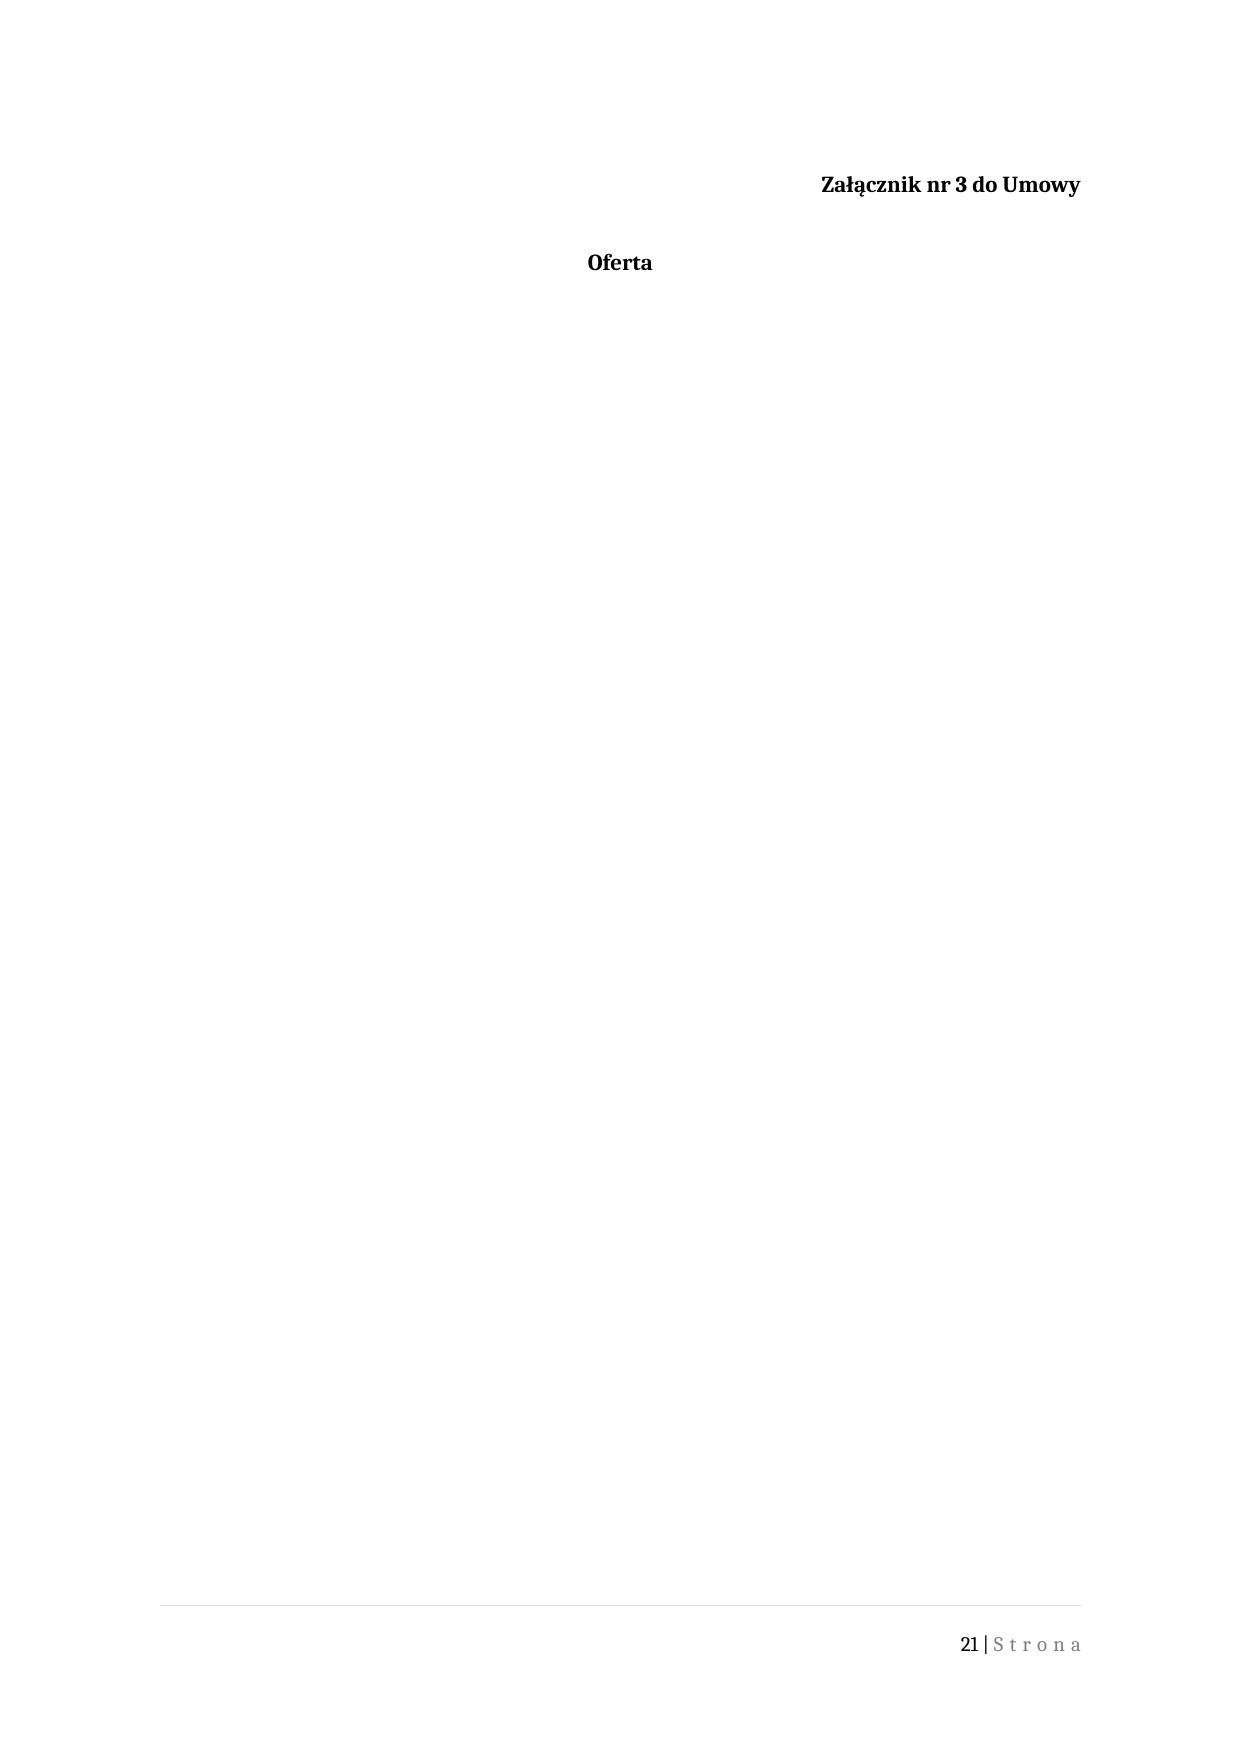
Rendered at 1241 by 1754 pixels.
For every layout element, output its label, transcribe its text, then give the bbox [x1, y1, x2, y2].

text Załącznik nr 3 do Umowy [159, 172, 1081, 198]
text Oferta [159, 250, 1081, 276]
